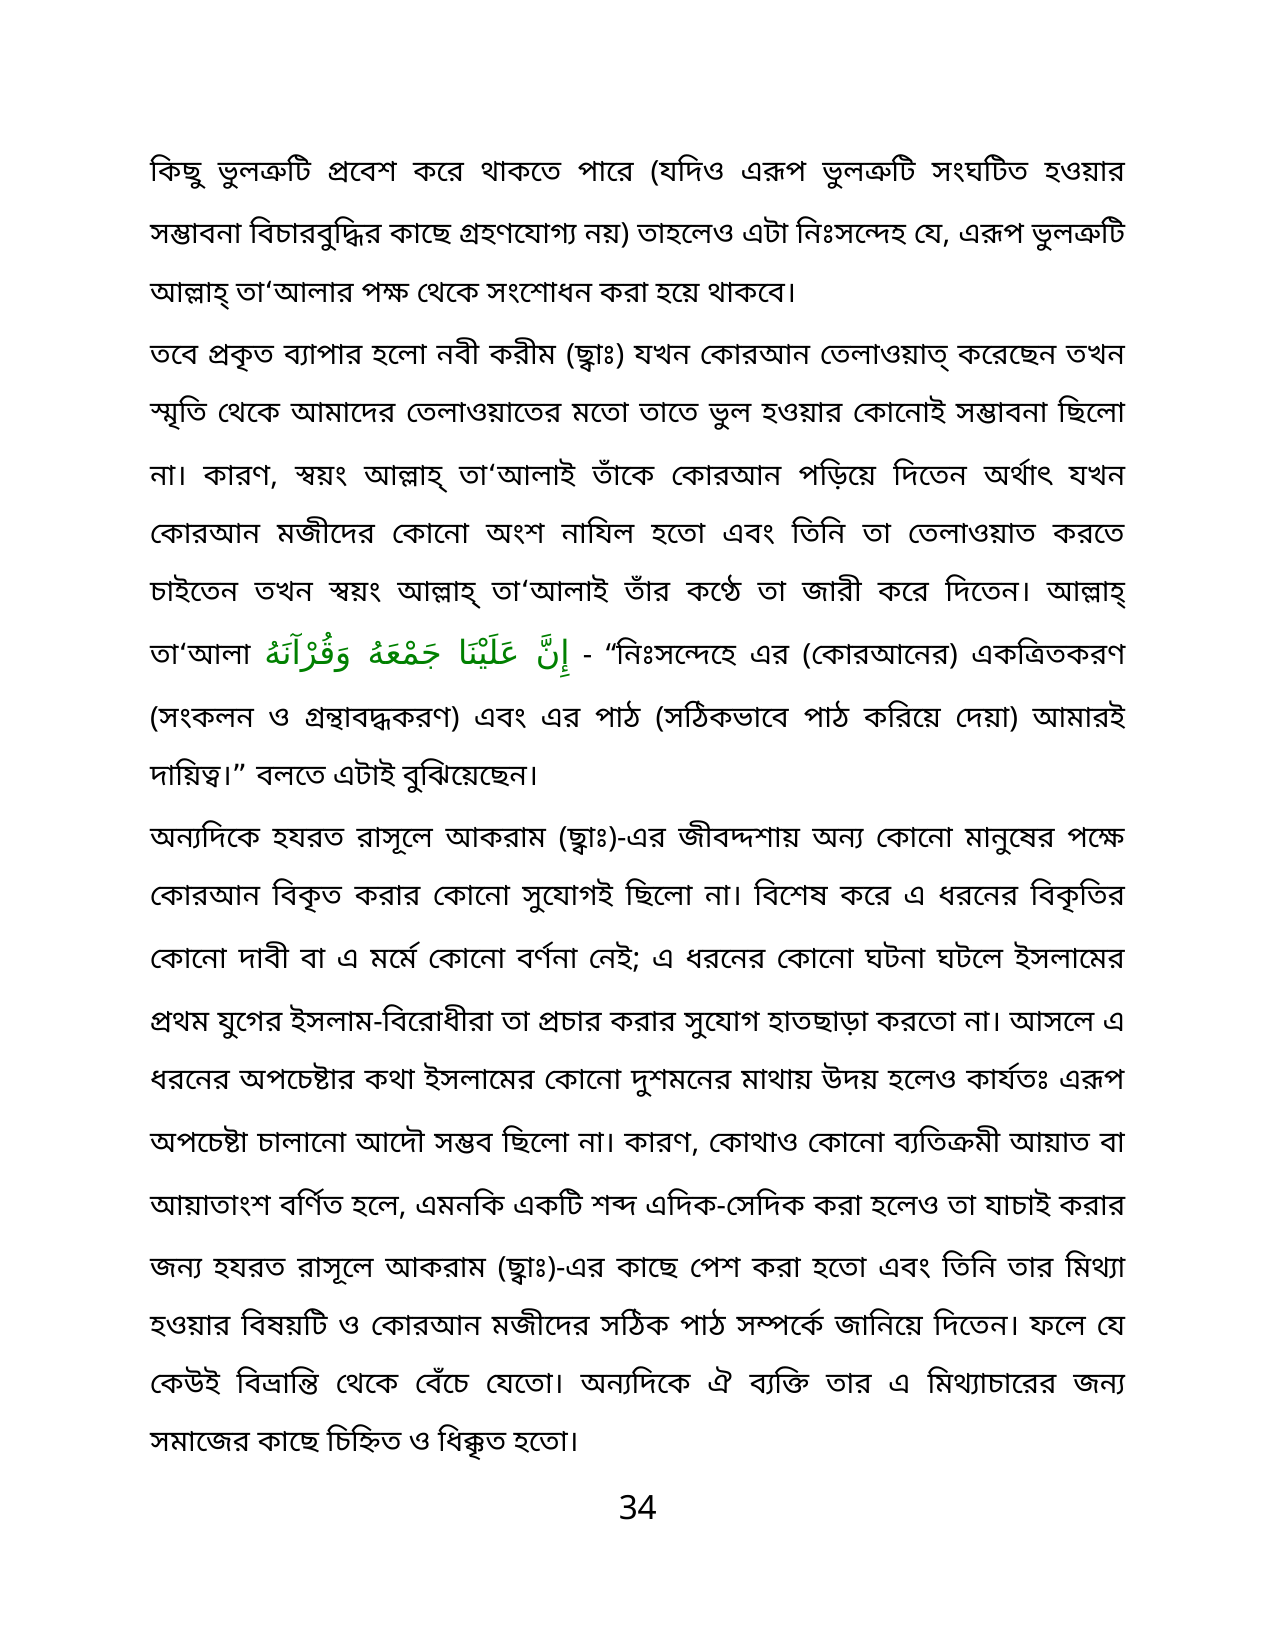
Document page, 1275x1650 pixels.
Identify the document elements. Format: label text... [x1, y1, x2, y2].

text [150, 150, 1125, 314]
text অন্যদিকে হযরত রাসূলে আকরাম (ছ্বাঃ)-এর জীবদ্দশায় অন্য কোনো মানুষের পক্ষে কোরআন বিকৃত করার কোনো সুযোগই ছিলো না। বিশেষ করে এ ধরনের বিকৃতির কোনো দাবী বা এ মর্মে কোনো বর্ণনা নেই; এ ধরনের কোনো ঘটনা ঘটলে ইসলামের প্রথম যুগের ইসলাম-বিরোধীরা তা প্রচার করার সুযোগ হাতছাড়া করতো না। আসলে এ ধরনের অপচেষ্টার কথা ইসলামের কোনো দুশমনের মাথায় উদয় হলেও কার্যতঃ এরূপ অপচেষ্টা চালানো আদৌ সম্ভব ছিলো না। কারণ, কোথাও কোনো ব্যতিক্রমী আয়াত বা আয়াতাংশ বর্ণিত হলে, এমনকি একটি শব্দ এদিক-সেদিক করা হলেও তা যাচাই করার জন্য হযরত রাসূলে আকরাম (ছ্বাঃ)-এর কাছে পেশ করা হতো এবং তিনি তার মিথ্যা হওয়ার বিষয়টি ও কোরআন মজীদের সঠিক পাঠ সম্পর্কে জানিয়ে দিতেন। ফলে যে কেউই বিভ্রান্তি থেকে বেঁচে যেতো। অন্যদিকে ঐ ব্যক্তি তার এ মিথ্যাচারের জন্য সমাজের কাছে চিহ্নিত ও ধিক্কৃত হতো। [150, 817, 1125, 1463]
text তবে প্রকৃত ব্যাপার হলো নবী করীম (ছ্বাঃ) যখন কোরআন তেলাওয়াত্ করেছেন তখন স্মৃতি থেকে আমাদের তেলাওয়াতের মতো তাতে ভুল হওয়ার কোনোই সম্ভাবনা ছিলো না। কারণ, স্বয়ং আল্লাহ্ তা‘আলাই তাঁকে কোরআন পড়িয়ে দিতেন অর্থাৎ যখন কোরআন মজীদের কোনো অংশ নাযিল হতো এবং তিনি তা তেলাওয়াত করতে চাইতেন তখন স্বয়ং আল্লাহ্ তা‘আলাই তাঁর কণ্ঠে তা জারী করে দিতেন। আল্লাহ্ তা‘আলা إِنَّ عَلَيْنَا جَمْعَهُ وَقُرْآنَهُ - “নিঃসন্দেহে এর (কোরআনের) একত্রিতকরণ (সংকলন ও গ্রন্থাবদ্ধকরণ) এবং এর পাঠ (সঠিকভাবে পাঠ করিয়ে দেয়া) আমারই দায়িত্ব।” বলতে এটাই বুঝিয়েছেন। [150, 333, 1125, 797]
